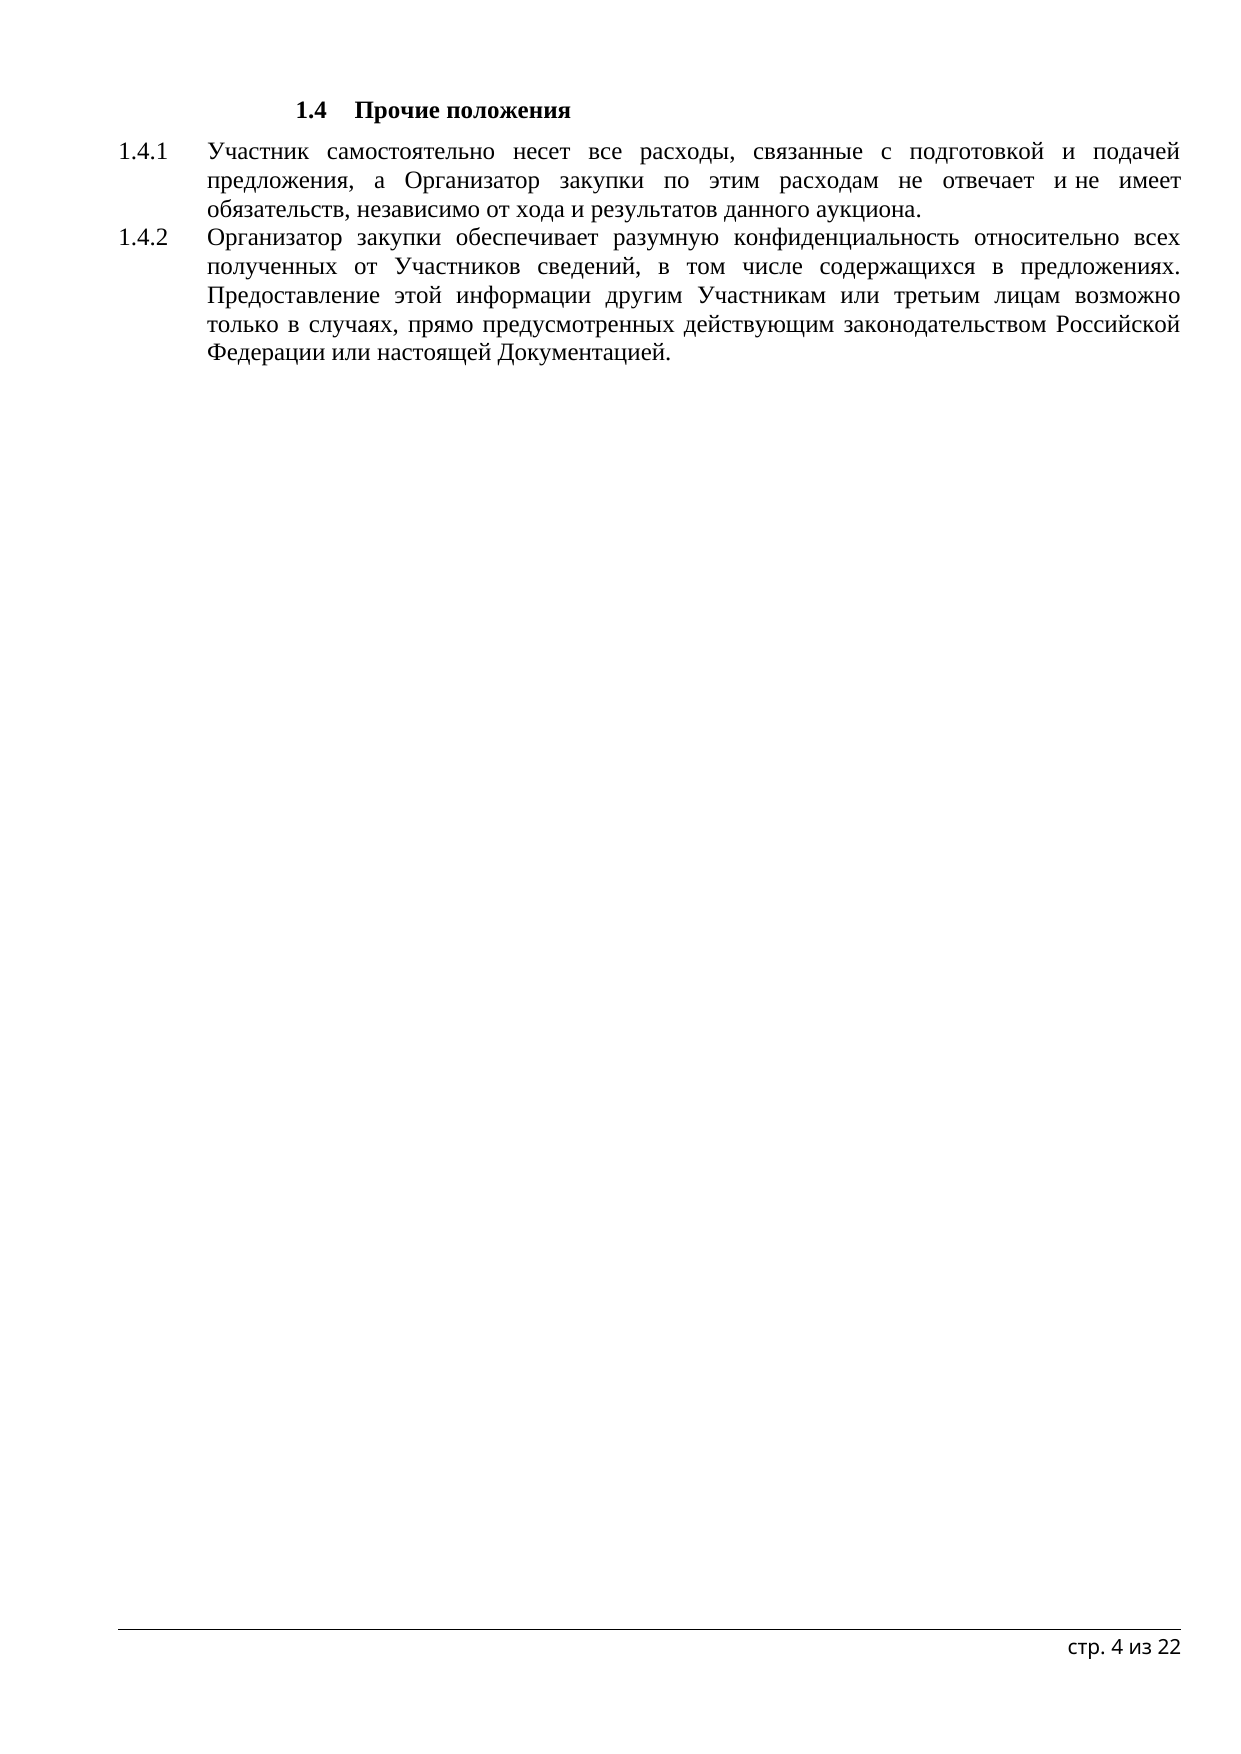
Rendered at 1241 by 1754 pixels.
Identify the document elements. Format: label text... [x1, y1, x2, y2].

subtitle Прочие положения [236, 95, 1181, 124]
text Организатор закупки обеспечивает разумную конфиденциальность относительно всех полученных от Участников сведений, в том числе содержащихся в предложениях. Предоставление этой информации другим Участникам или третьим лицам возможно только в случаях, прямо предусмотренных действующим законодательством Российской Федерации или настоящей Документацией. [118, 222, 1181, 366]
text Участник самостоятельно несет все расходы, связанные с подготовкой и подачей предложения, а Организатор закупки по этим расходам не отвечает и не имеет обязательств, независимо от хода и результатов данного аукциона. [118, 136, 1181, 222]
